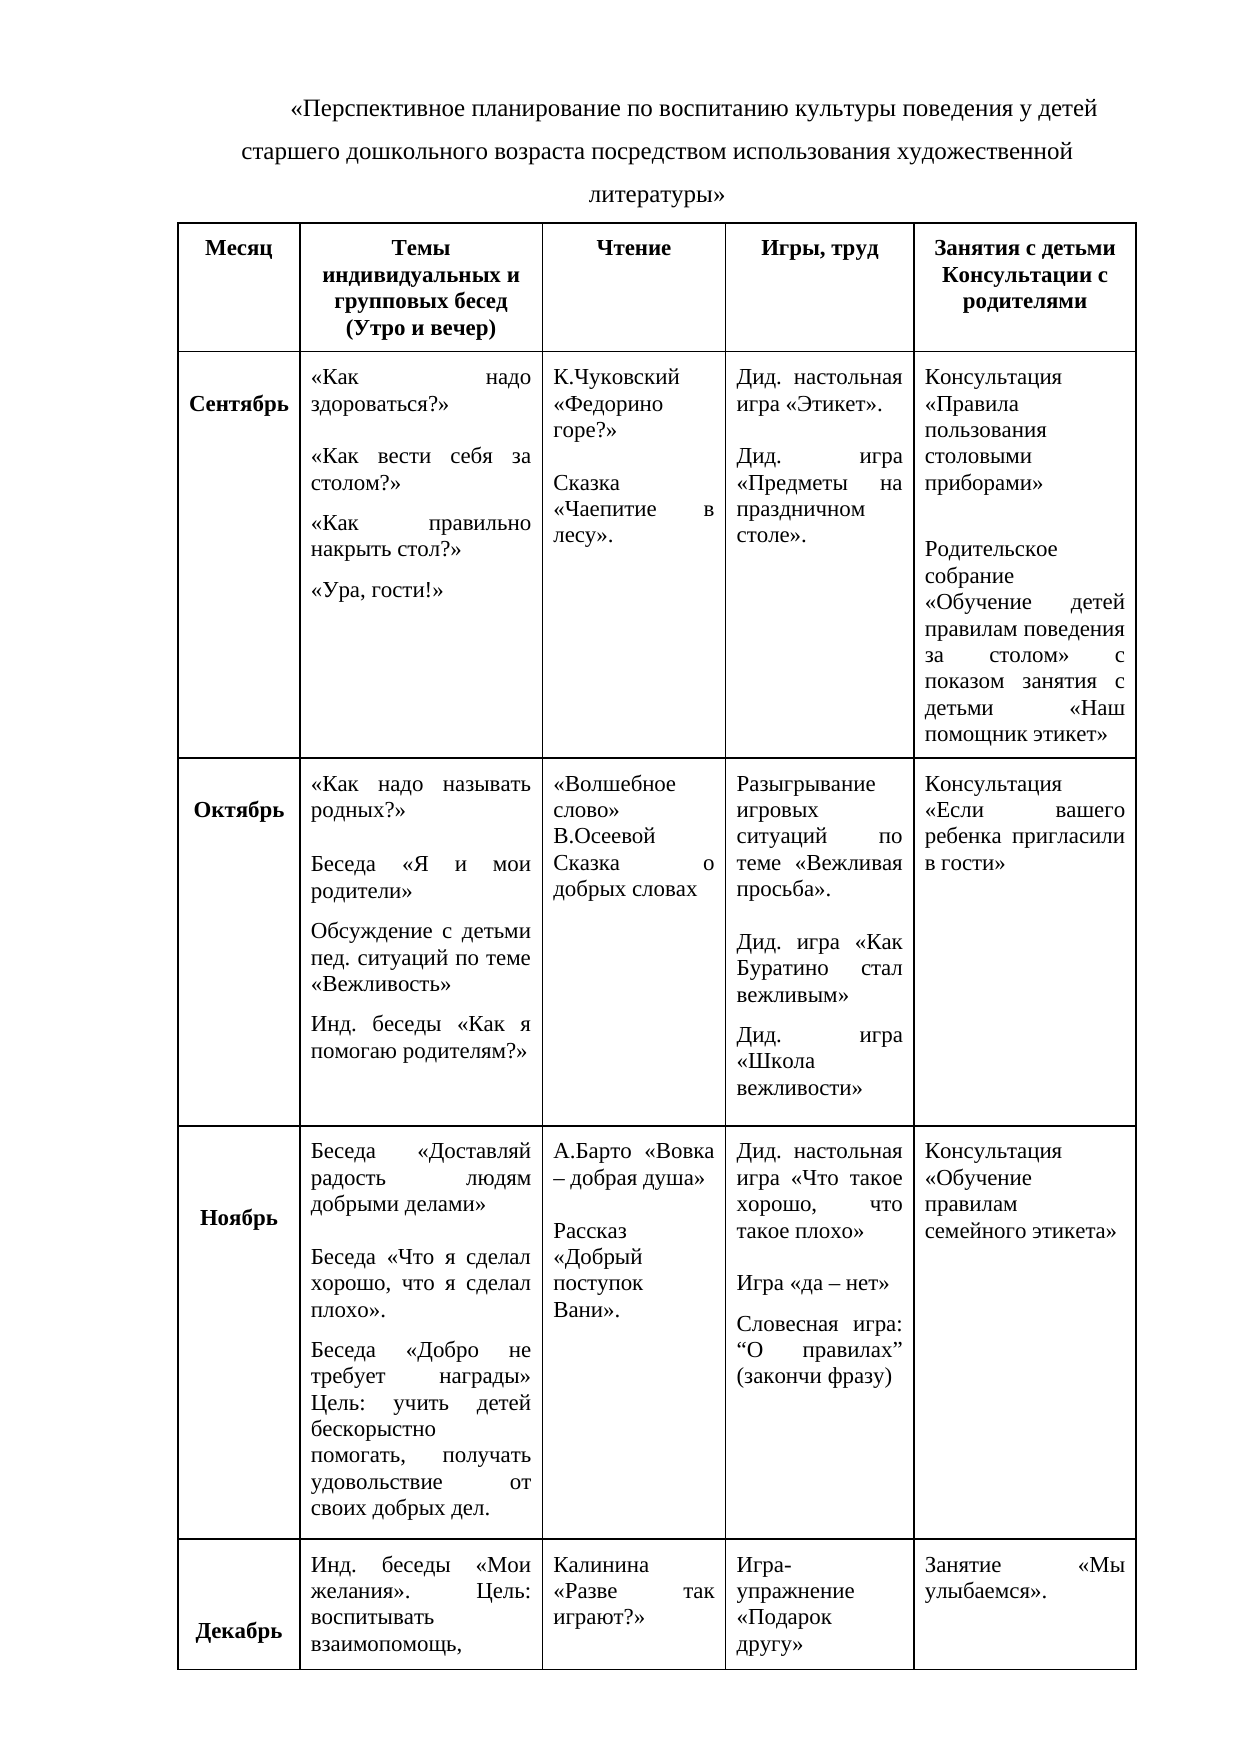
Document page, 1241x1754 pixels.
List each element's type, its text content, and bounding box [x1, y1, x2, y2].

table_cell К.Чуковский «Федорино горе?» Сказка «Чаепитие в лесу». [543, 352, 725, 757]
table_cell «Волшебное слово» В.Осеевой Сказка о добрых словах [543, 759, 725, 1125]
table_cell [915, 1540, 1135, 1669]
table_cell Разыгрывание игровых ситуаций по теме «Вежливая просьба». Дид. игра «Как Буратино стал вежливым» Дид. игра «Школа вежливости» [726, 759, 913, 1125]
table_cell Беседа «Доставляй радость людям добрыми делами» Беседа «Что я сделал хорошо, что я сделал плохо». Беседа «Добро не требует награды» Цель: учить детей бескорыстно помогать, получать удовольствие от своих добрых дел. [301, 1127, 542, 1538]
table_cell Дид. настольная игра «Что такое хорошо, что такое плохо» Игра «да – нет» Словесная игра: “О правилах” (закончи фразу) [726, 1127, 913, 1538]
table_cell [543, 1540, 725, 1669]
table_header Темы индивидуальных и групповых бесед (Утро и вечер) [301, 224, 542, 351]
table_cell «Как надо здороваться?» «Как вести себя за столом?» «Как правильно накрыть стол?» «Ура, гости!» [301, 352, 542, 757]
table_header Занятия с детьми Консультации с родителями [915, 224, 1135, 351]
table_header Месяц [179, 224, 299, 351]
table_cell Октябрь [179, 759, 299, 1125]
table_cell Консультация «Правила пользования столовыми приборами» Родительское собрание «Обучение детей правилам поведения за столом» с показом занятия с детьми «Наш помощник этикет» [915, 352, 1135, 757]
table_cell Консультация «Обучение правилам семейного этикета» [915, 1127, 1135, 1538]
table_cell «Как надо называть родных?» Беседа «Я и мои родители» Обсуждение с детьми пед. ситуаций по теме «Вежливость» Инд. беседы «Как я помогаю родителям?» [301, 759, 542, 1125]
table_cell Дид. настольная игра «Этикет». Дид. игра «Предметы на праздничном столе». [726, 352, 913, 757]
table_cell Декабрь [179, 1540, 299, 1669]
text «Перспективное планирование по воспитанию культуры поведения у детей старшего дошкольного возраста посредством использования художественной литературы» [177, 93, 1137, 208]
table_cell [301, 1540, 542, 1669]
table_cell А.Барто «Вовка – добрая душа» Рассказ «Добрый поступок Вани». [543, 1127, 725, 1538]
table_cell Сентябрь [179, 352, 299, 757]
table_header Игры, труд [726, 224, 913, 351]
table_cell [726, 1540, 913, 1669]
table_cell Ноябрь [179, 1127, 299, 1538]
table_cell Консультация «Если вашего ребенка пригласили в гости» [915, 759, 1135, 1125]
table_header Чтение [543, 224, 725, 351]
